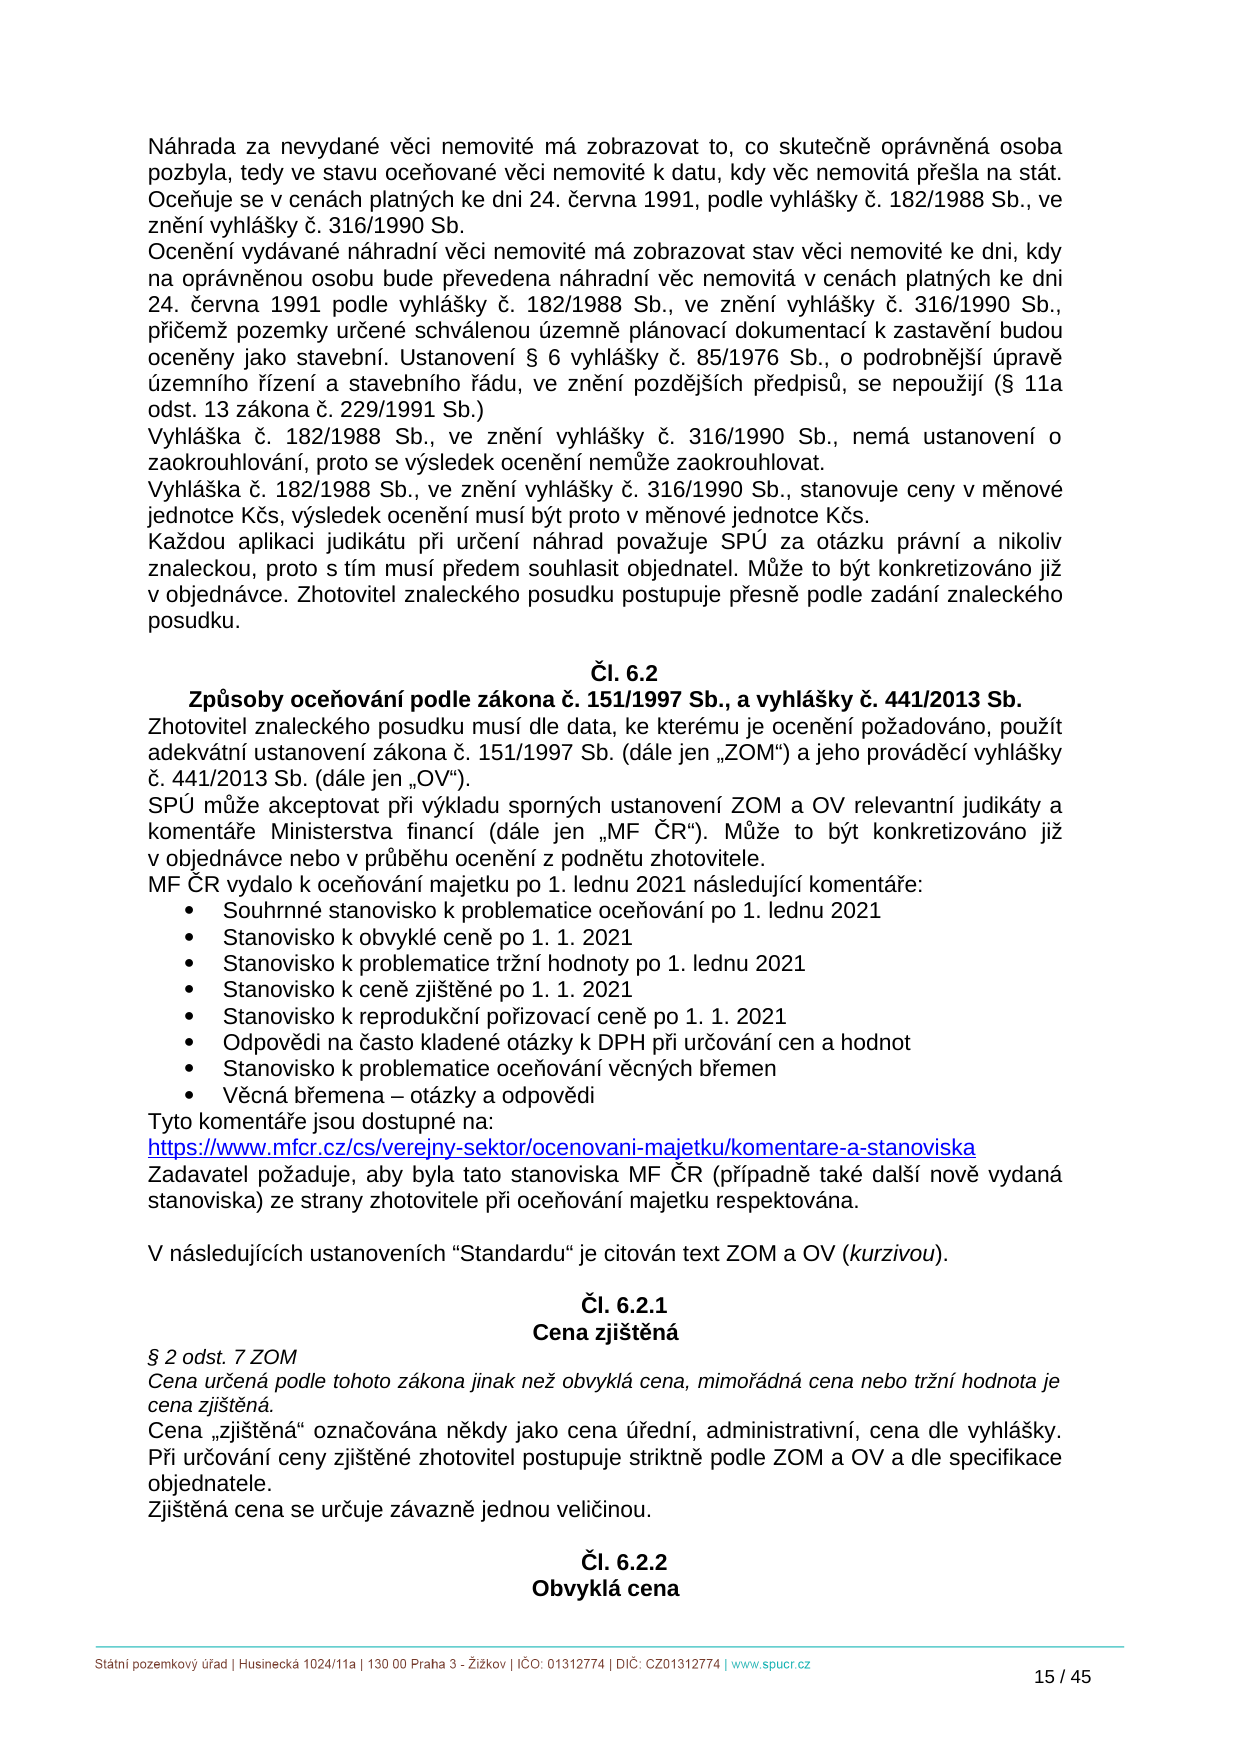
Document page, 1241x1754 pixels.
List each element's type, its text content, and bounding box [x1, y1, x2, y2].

list V následujících ustanoveních “Standardu“ je citován text ZOM a OV (kurzivou). [148, 1240, 1063, 1266]
text Každou aplikaci judikátu při určení náhrad považuje SPÚ za otázku právní a nikoliv znaleckou, proto s tím musí předem souhlasit objednatel. Může to být konkretizováno již v objednávce. Zhotovitel znaleckého posudku postupuje přesně podle zadání znaleckého posudku. [148, 528, 1063, 634]
list Věcná břemena – otázky a odpovědi [185, 1082, 1063, 1108]
list Čl. 6.2.1 [185, 1292, 1063, 1319]
text Cena určená podle tohoto zákona jinak než obvyklá cena, mimořádná cena nebo tržní hodnota je cena zjištěná. [148, 1369, 1063, 1417]
list MF ČR vydalo k oceňování majetku po 1. lednu 2021 následující komentáře: [148, 871, 1063, 897]
text Ocenění vydávané náhradní věci nemovité má zobrazovat stav věci nemovité ke dni, kdy na oprávněnou osobu bude převedena náhradní věc nemovitá v cenách platných ke dni 24. června 1991 podle vyhlášky č. 182/1988 Sb., ve znění vyhlášky č. 316/1990 Sb., přičemž pozemky určené schválenou územně plánovací dokumentací k zastavění budou oceněny jako stavební. Ustanovení § 6 vyhlášky č. 85/1976 Sb., o podrobnější úpravě územního řízení a stavebního řádu, ve znění pozdějších předpisů, se nepoužijí (§ 11a odst. 13 zákona č. 229/1991 Sb.) [148, 238, 1063, 423]
list Způsoby oceňování podle zákona č. 151/1997 Sb., a vyhlášky č. 441/2013 Sb. [148, 686, 1063, 713]
list Stanovisko k obvyklé ceně po 1. 1. 2021 [185, 923, 1063, 950]
text Náhrada za nevydané věci nemovité má zobrazovat to, co skutečně oprávněná osoba pozbyla, tedy ve stavu oceňované věci nemovité k datu, kdy věc nemovitá přešla na stát. Oceňuje se v cenách platných ke dni 24. června 1991, podle vyhlášky č. 182/1988 Sb., ve znění vyhlášky č. 316/1990 Sb. [148, 133, 1063, 238]
list Stanovisko k reprodukční pořizovací ceně po 1. 1. 2021 [185, 1003, 1063, 1029]
list Zadavatel požaduje, aby byla tato stanoviska MF ČR (případně také další nově vydaná stanoviska) ze strany zhotovitele při oceňování majetku respektována. [148, 1161, 1063, 1213]
list Odpovědi na často kladené otázky k DPH při určování cen a hodnot [185, 1029, 1063, 1055]
list Zhotovitel znaleckého posudku musí dle data, ke kterému je ocenění požadováno, použít adekvátní ustanovení zákona č. 151/1997 Sb. (dále jen „ZOM“) a jeho prováděcí vyhlášky č. 441/2013 Sb. (dále jen „OV“). [148, 713, 1063, 792]
list Zjištěná cena se určuje závazně jednou veličinou. [148, 1496, 1063, 1522]
text Vyhláška č. 182/1988 Sb., ve znění vyhlášky č. 316/1990 Sb., nemá ustanovení o zaokrouhlování, proto se výsledek ocenění nemůže zaokrouhlovat. [148, 423, 1063, 476]
list Čl. 6.2.2 [185, 1549, 1063, 1575]
list Cena zjištěná [148, 1319, 1063, 1345]
list Stanovisko k ceně zjištěné po 1. 1. 2021 [185, 976, 1063, 1003]
list Stanovisko k problematice tržní hodnoty po 1. lednu 2021 [185, 950, 1063, 976]
list Souhrnné stanovisko k problematice oceňování po 1. lednu 2021 [185, 897, 1063, 923]
list Čl. 6.2 [185, 660, 1063, 686]
list Cena „zjištěná“ označována někdy jako cena úřední, administrativní, cena dle vyhlášky. Při určování ceny zjištěné zhotovitel postupuje striktně podle ZOM a OV a dle specifikace objednatele. [148, 1417, 1063, 1496]
list Obvyklá cena [148, 1575, 1063, 1602]
list SPÚ může akceptovat při výkladu sporných ustanovení ZOM a OV relevantní judikáty a komentáře Ministerstva financí (dále jen „MF ČR“). Může to být konkretizováno již v objednávce nebo v průběhu ocenění z podnětu zhotovitele. [148, 792, 1063, 871]
list Stanovisko k problematice oceňování věcných břemen [185, 1055, 1063, 1082]
text Vyhláška č. 182/1988 Sb., ve znění vyhlášky č. 316/1990 Sb., stanovuje ceny v měnové jednotce Kčs, výsledek ocenění musí být proto v měnové jednotce Kčs. [148, 476, 1063, 528]
list Tyto komentáře jsou dostupné na: [148, 1108, 1063, 1134]
picture [75, 1643, 1148, 1675]
list https://www.mfcr.cz/cs/verejny-sektor/ocenovani-majetku/komentare-a-stanoviska [148, 1134, 1063, 1161]
text § 2 odst. 7 ZOM [148, 1345, 1063, 1369]
